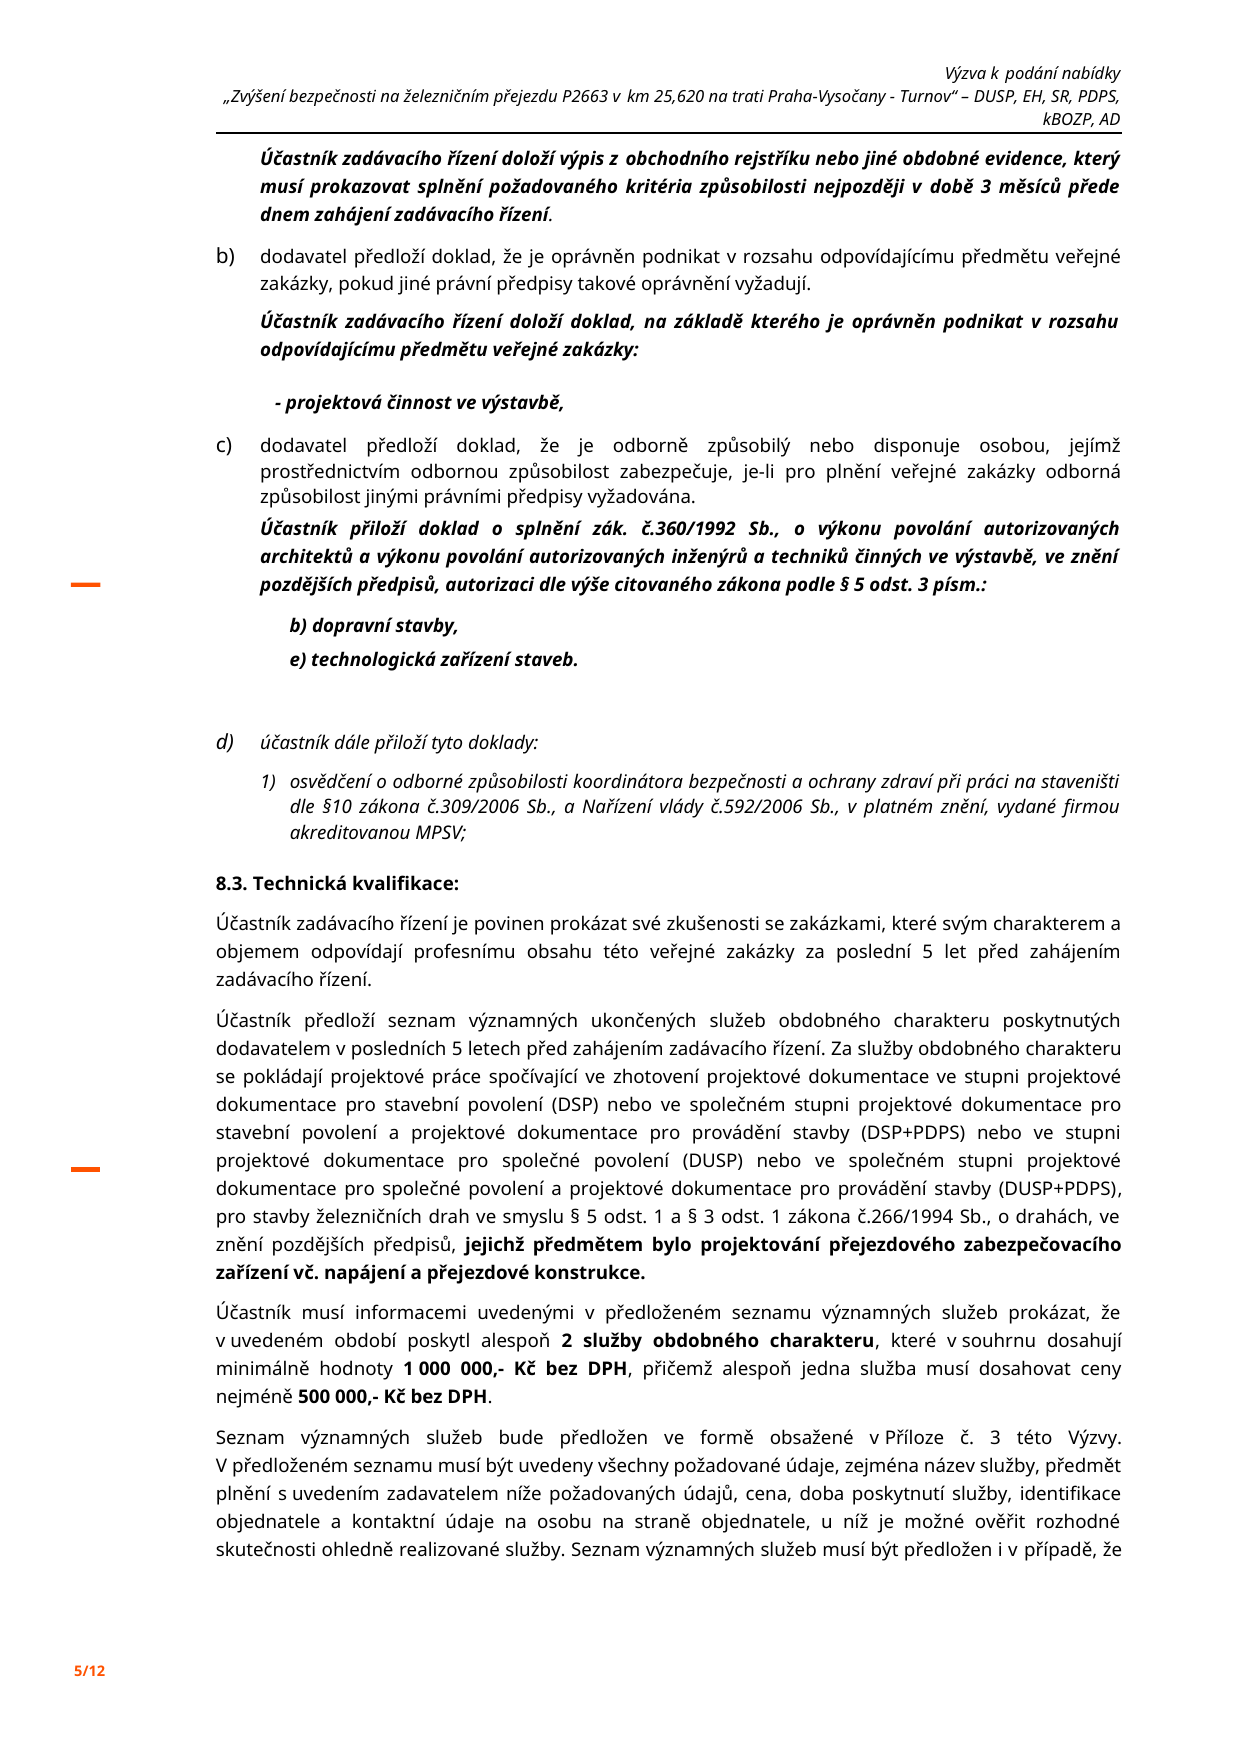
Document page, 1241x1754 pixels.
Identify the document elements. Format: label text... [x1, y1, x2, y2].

text e) technologická zařízení staveb. [260, 646, 1122, 672]
text Účastník zadávacího řízení doloží doklad, na základě kterého je oprávněn podnikat v rozsahu odpovídajícímu předmětu veřejné zakázky: [260, 308, 1122, 362]
text Účastník přiloží doklad o splnění zák. č.360/1992 Sb., o výkonu povolání autorizovaných architektů a výkonu povolání autorizovaných inženýrů a techniků činných ve výstavbě, ve znění pozdějších předpisů, autorizaci dle výše citovaného zákona podle § 5 odst. 3 písm.: [260, 515, 1122, 597]
text b) dopravní stavby, [260, 612, 1122, 637]
text Účastník zadávacího řízení je povinen prokázat své zkušenosti se zakázkami, které svým charakterem a objemem odpovídají profesnímu obsahu této veřejné zakázky za poslední 5 let před zahájením zadávacího řízení. [216, 910, 1122, 992]
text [216, 1424, 1122, 1562]
list účastník dále přiloží tyto doklady: [216, 727, 1122, 756]
list osvědčení o odborné způsobilosti koordinátora bezpečnosti a ochrany zdraví při práci na staveništi dle §10 zákona č.309/2006 Sb., a Nařízení vlády č.592/2006 Sb., v platném znění, vydané firmou akreditovanou MPSV; [260, 768, 1122, 845]
text - projektová činnost ve výstavbě, [216, 389, 1122, 415]
text Účastník předloží seznam významných ukončených služeb obdobného charakteru poskytnutých dodavatelem v posledních 5 letech před zahájením zadávacího řízení. Za služby obdobného charakteru se pokládají projektové práce spočívající ve zhotovení projektové dokumentace ve stupni projektové dokumentace pro stavební povolení (DSP) nebo ve společném stupni projektové dokumentace pro stavební povolení a projektové dokumentace pro provádění stavby (DSP+PDPS) nebo ve stupni projektové dokumentace pro společné povolení (DUSP) nebo ve společném stupni projektové dokumentace pro společné povolení a projektové dokumentace pro provádění stavby (DUSP+PDPS), pro stavby železničních drah ve smyslu § 5 odst. 1 a § 3 odst. 1 zákona č.266/1994 Sb., o drahách, ve znění pozdějších předpisů, jejichž předmětem bylo projektování přejezdového zabezpečovacího zařízení vč. napájení a přejezdové konstrukce. [216, 1007, 1122, 1284]
text 8.3. Technická kvalifikace: [216, 870, 1122, 895]
list dodavatel předloží doklad, že je odborně způsobilý nebo disponuje osobou, jejímž prostřednictvím odbornou způsobilost zabezpečuje, je-li pro plnění veřejné zakázky odborná způsobilost jinými právními předpisy vyžadována. [216, 430, 1122, 509]
list dodavatel předloží doklad, že je oprávněn podnikat v rozsahu odpovídajícímu předmětu veřejné zakázky, pokud jiné právní předpisy takové oprávnění vyžadují. [216, 242, 1122, 296]
text Účastník musí informacemi uvedenými v předloženém seznamu významných služeb prokázat, že v uvedeném období poskytl alespoň 2 služby obdobného charakteru, které v souhrnu dosahují minimálně hodnoty 1 000 000,- Kč bez DPH, přičemž alespoň jedna služba musí dosahovat ceny nejméně 500 000,- Kč bez DPH. [216, 1299, 1122, 1409]
text Účastník zadávacího řízení doloží výpis z obchodního rejstříku nebo jiné obdobné evidence, který musí prokazovat splnění požadovaného kritéria způsobilosti nejpozději v době 3 měsíců přede dnem zahájení zadávacího řízení. [260, 145, 1122, 227]
